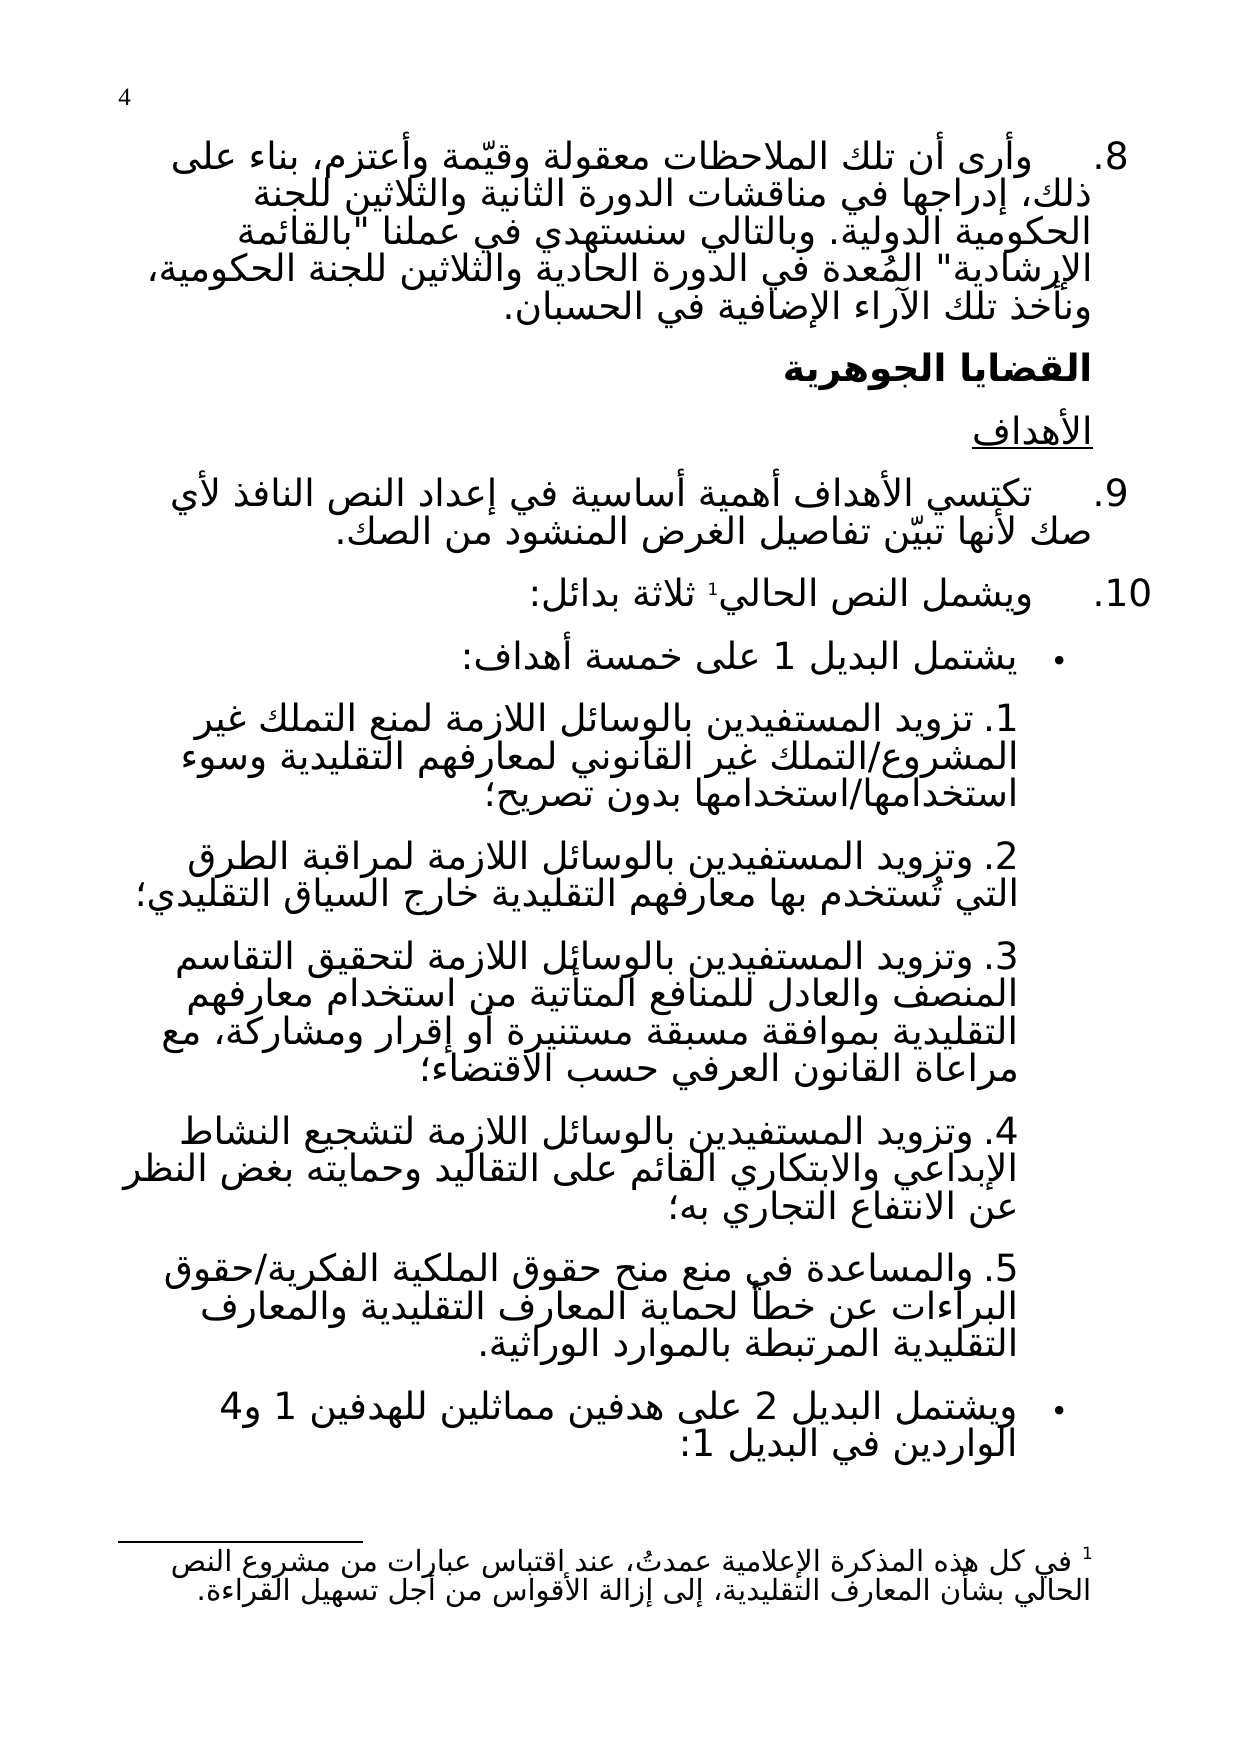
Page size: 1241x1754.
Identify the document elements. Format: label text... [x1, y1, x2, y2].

text 3. وتزويد المستفيدين بالوسائل اللازمة لتحقيق التقاسم المنصف والعادل للمنافع المتأتية من استخدام معارفهم التقليدية بموافقة مسبقة مستنيرة أو إقرار ومشاركة، مع مراعاة القانون العرفي حسب الاقتضاء؛ [118, 939, 1019, 1089]
text وأرى أن تلك الملاحظات معقولة وقيّمة وأعتزم، بناء على ذلك، إدراجها في مناقشات الدورة الثانية والثلاثين للجنة الحكومية الدولية. وبالتالي سنستهدي في عملنا "بالقائمة الإرشادية" المُعدة في الدورة الحادية والثلاثين للجنة الحكومية، ونأخذ تلك الآراء الإضافية في الحسبان. [118, 139, 1092, 327]
list القضايا الجوهرية [118, 352, 923, 389]
text 2. وتزويد المستفيدين بالوسائل اللازمة لمراقبة الطرق التي تُستخدم بها معارفهم التقليدية خارج السياق التقليدي؛ [118, 839, 1019, 914]
text 5. والمساعدة في منع منح حقوق الملكية الفكرية/حقوق البراءات عن خطأ لحماية المعارف التقليدية والمعارف التقليدية المرتبطة بالموارد الوراثية. [118, 1252, 1019, 1364]
list الأهداف [118, 414, 1092, 452]
text ويشمل النص الحالي ثلاثة بدائل: [118, 577, 892, 614]
text 1. تزويد المستفيدين بالوسائل اللازمة لمنع التملك غير المشروع/التملك غير القانوني لمعارفهم التقليدية وسوء استخدامها/استخدامها بدون تصريح؛ [118, 702, 1019, 814]
text تكتسي الأهداف أهمية أساسية في إعداد النص النافذ لأي صك لأنها تبيّن تفاصيل الغرض المنشود من الصك. [118, 477, 1092, 552]
text ويشمل النص الحالي ثلاثة بدائل: [848, 577, 1092, 614]
list يشتمل البديل 1 على خمسة أهداف: [118, 639, 1055, 677]
text 4. وتزويد المستفيدين بالوسائل اللازمة لتشجيع النشاط الإبداعي والابتكاري القائم على التقاليد وحمايته بغض النظر عن الانتفاع التجاري به؛ [118, 1114, 1019, 1227]
list ويشتمل البديل 2 على هدفين مماثلين للهدفين 1 و4 الواردين في البديل 1: [118, 1389, 1055, 1464]
list القضايا الجوهرية [883, 352, 1092, 389]
